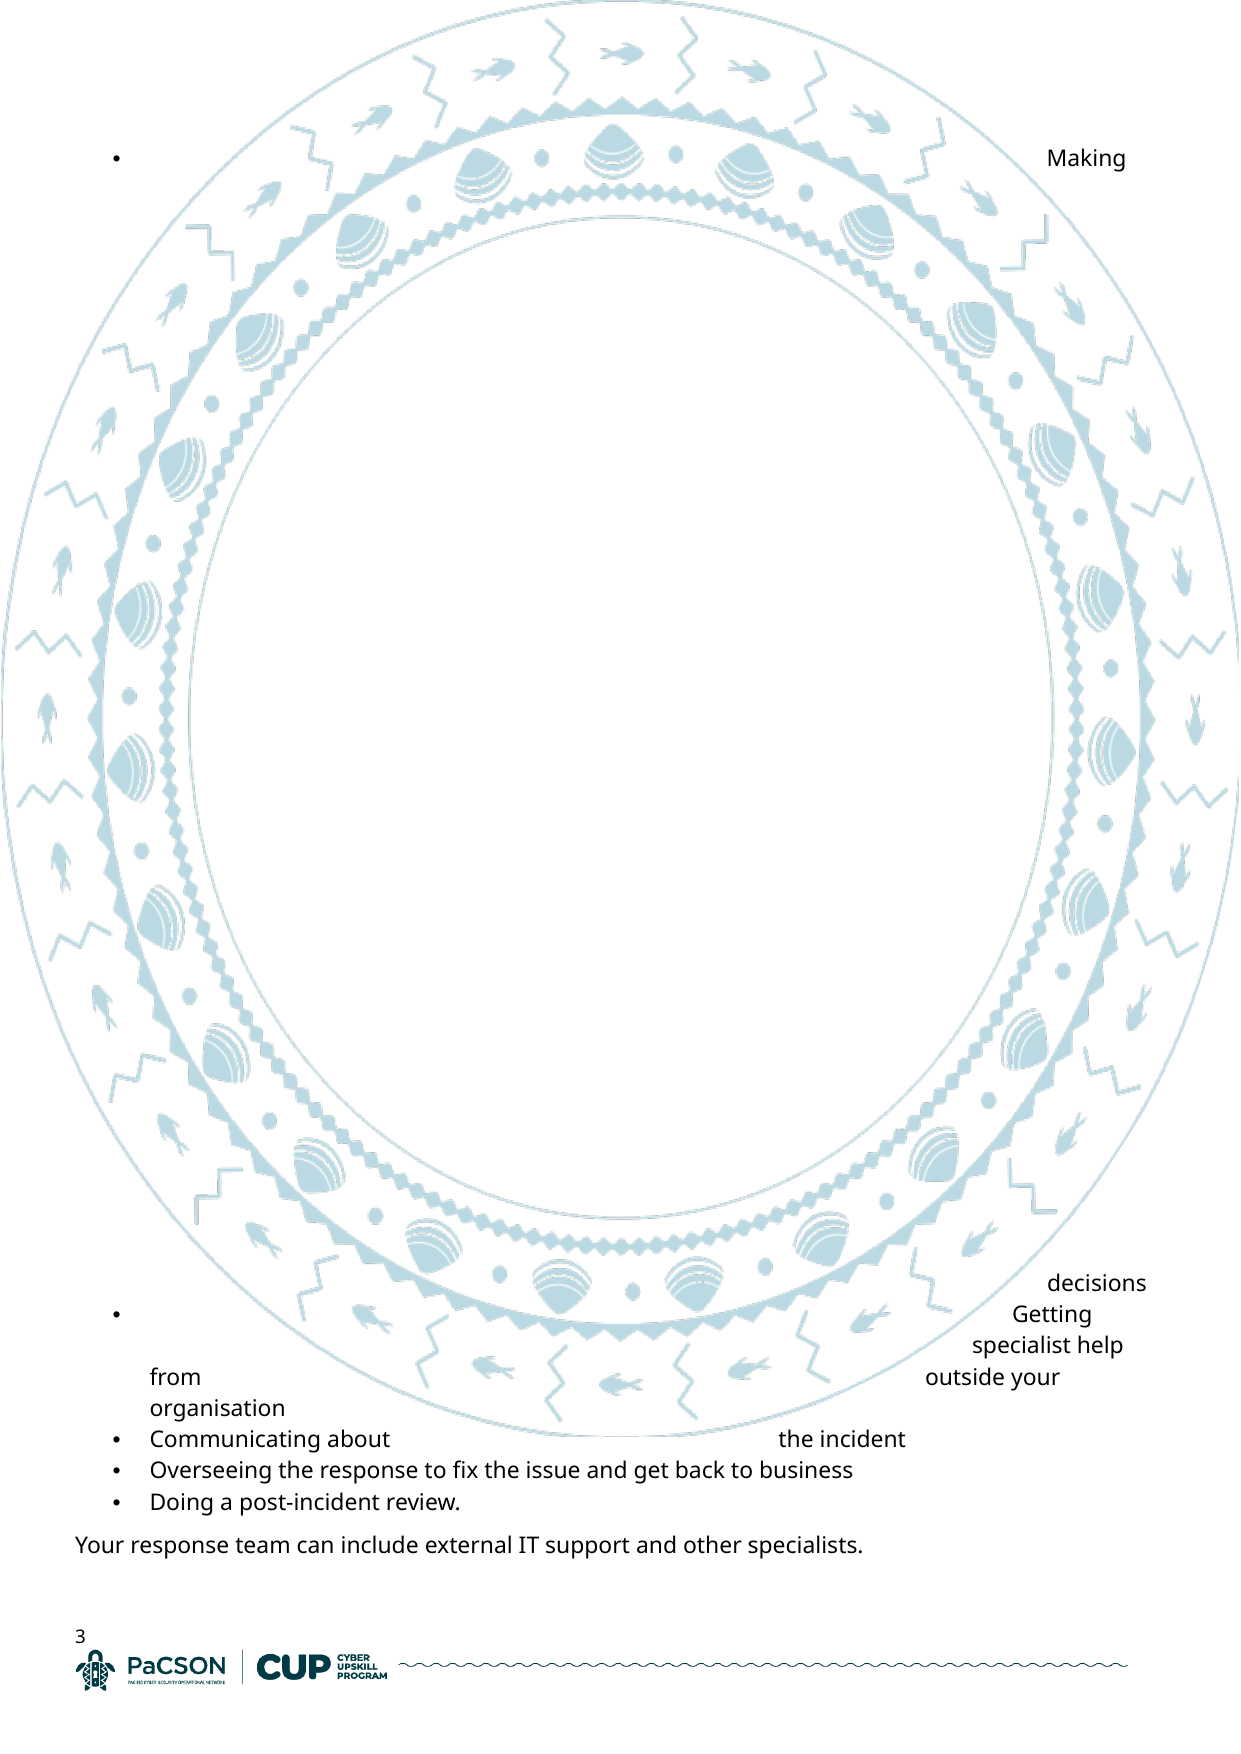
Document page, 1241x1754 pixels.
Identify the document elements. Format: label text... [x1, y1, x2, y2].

text Getting specialist help from outside your organisation [112, 1298, 479, 1423]
picture [75, 1649, 1128, 1691]
text Getting specialist help from outside your organisation [764, 1298, 1165, 1423]
text Making decisions [819, 142, 1165, 1298]
text Making decisions [112, 142, 1139, 1298]
text Your response team can include external IT support and other specialists. [75, 1529, 1165, 1561]
text Getting specialist help from outside your organisation [258, 1298, 985, 1423]
text Communicating about the incident [112, 1423, 1165, 1454]
text Doing a post-incident review. [112, 1486, 1165, 1517]
text Overseeing the response to fix the issue and get back to business [112, 1454, 1165, 1486]
